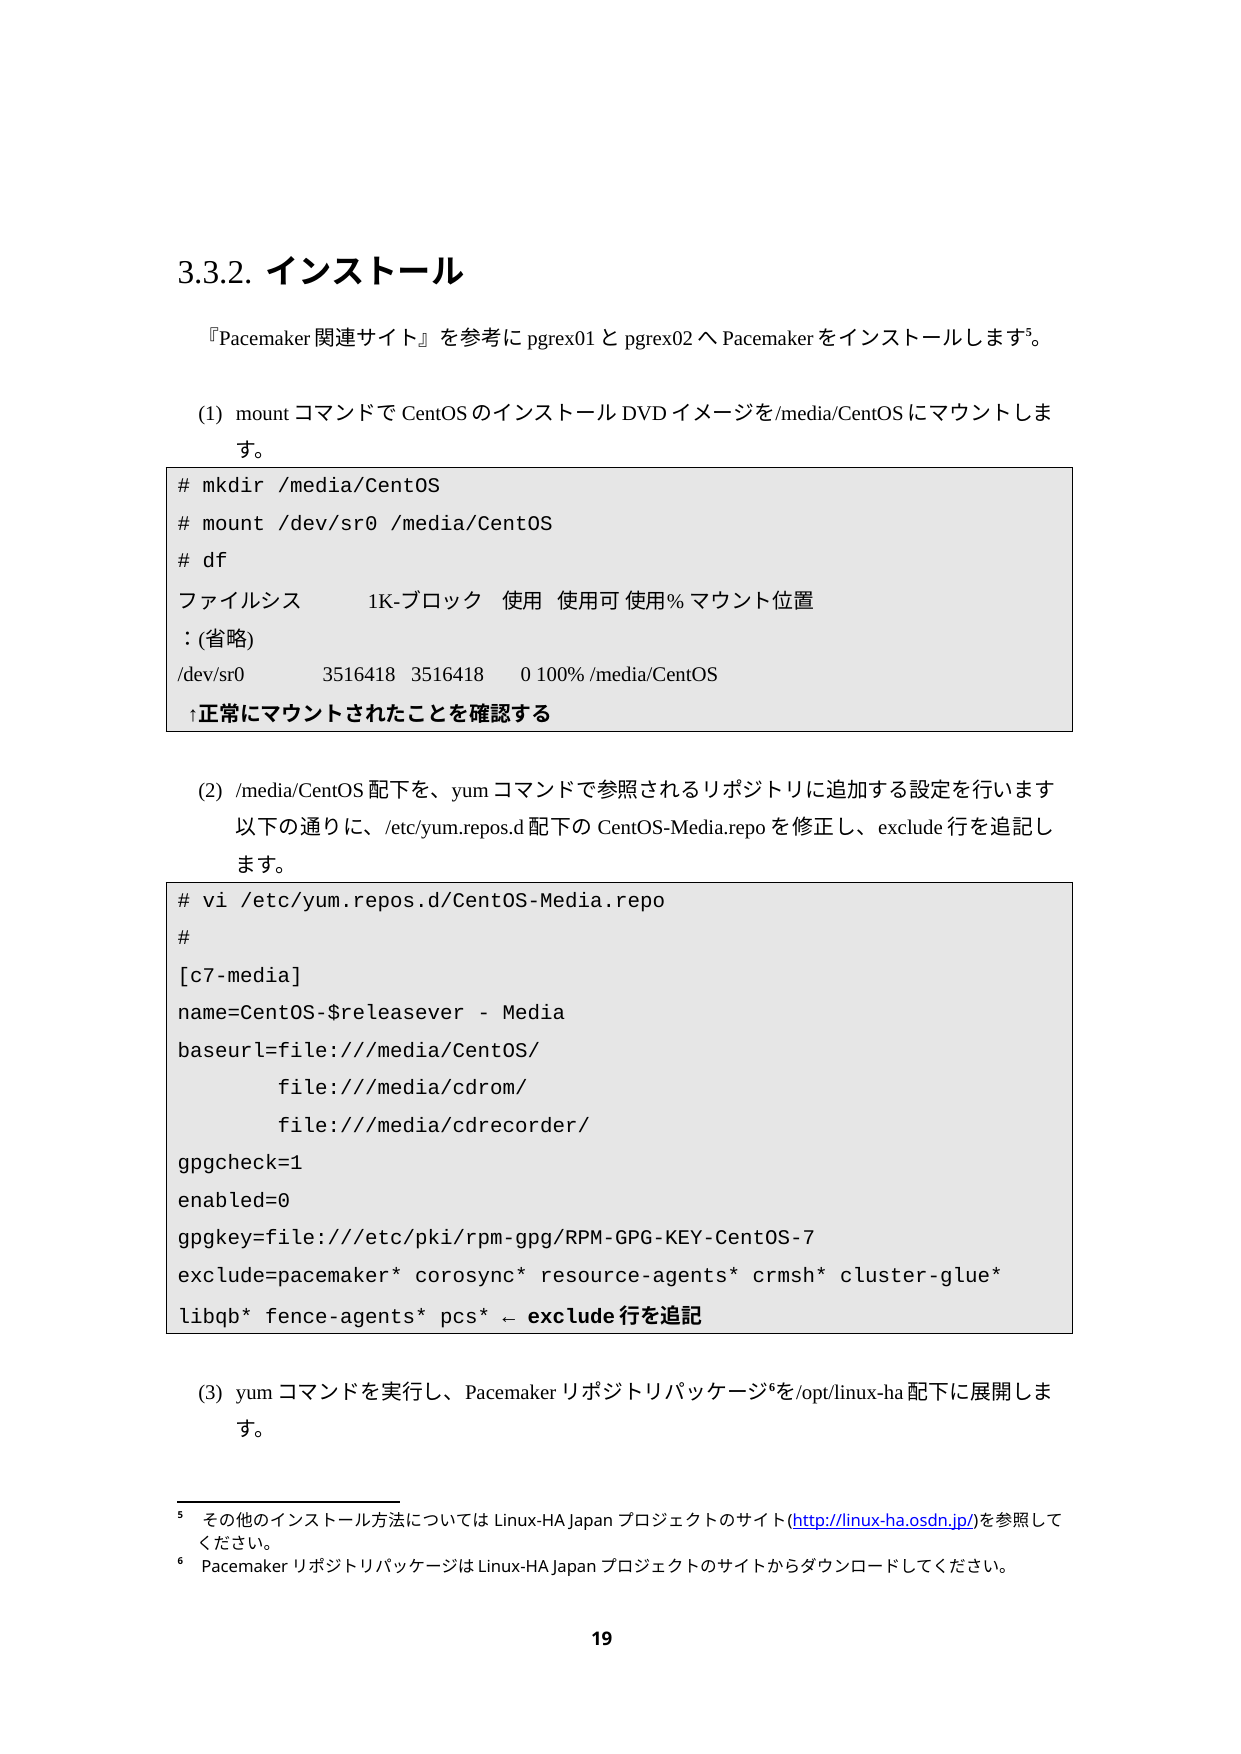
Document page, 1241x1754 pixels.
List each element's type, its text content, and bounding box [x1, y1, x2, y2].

list yumコマンドを実行し、Pacemakerリポジトリパッケージを/opt/linux-ha配下に展開します。 [198, 1371, 1054, 1446]
list /media/CentOS配下を、yumコマンドで参照されるリポジトリに追加する設定を行います。以下の通りに、/etc/yum.repos.d配下のCentOS-Media.repoを修正し、exclude行を追記します。 [198, 769, 1054, 882]
table_header # mkdir /media/CentOS # mount /dev/sr0 /media/CentOS # df ファイルシス 1K-ブロック 使用 使用可 使用% マウント位置 ：(省略) /dev/sr0 3516418 3516418 0 100% /media/CentOS ↑正常にマウントされたことを確認する [167, 468, 1072, 731]
table_header # vi /etc/yum.repos.d/CentOS-Media.repo # [c7-media] name=CentOS-$releasever - Media baseurl=file:///media/CentOS/ file:///media/cdrom/ file:///media/cdrecorder/ gpgcheck=1 enabled=0 gpgkey=file:///etc/pki/rpm-gpg/RPM-GPG-KEY-CentOS-7 exclude=pacemaker* corosync* resource-agents* crmsh* cluster-glue* libqb* fence-agents* pcs* ← exclude行を追記 [167, 883, 1072, 1333]
list mountコマンドでCentOSのインストールDVDイメージを/media/CentOSにマウントします。 [198, 392, 1054, 467]
text 『Pacemaker関連サイト』を参考にpgrex01とpgrex02へPacemakerをインストールします。 [177, 317, 1054, 355]
subtitle インストール [177, 232, 1063, 307]
